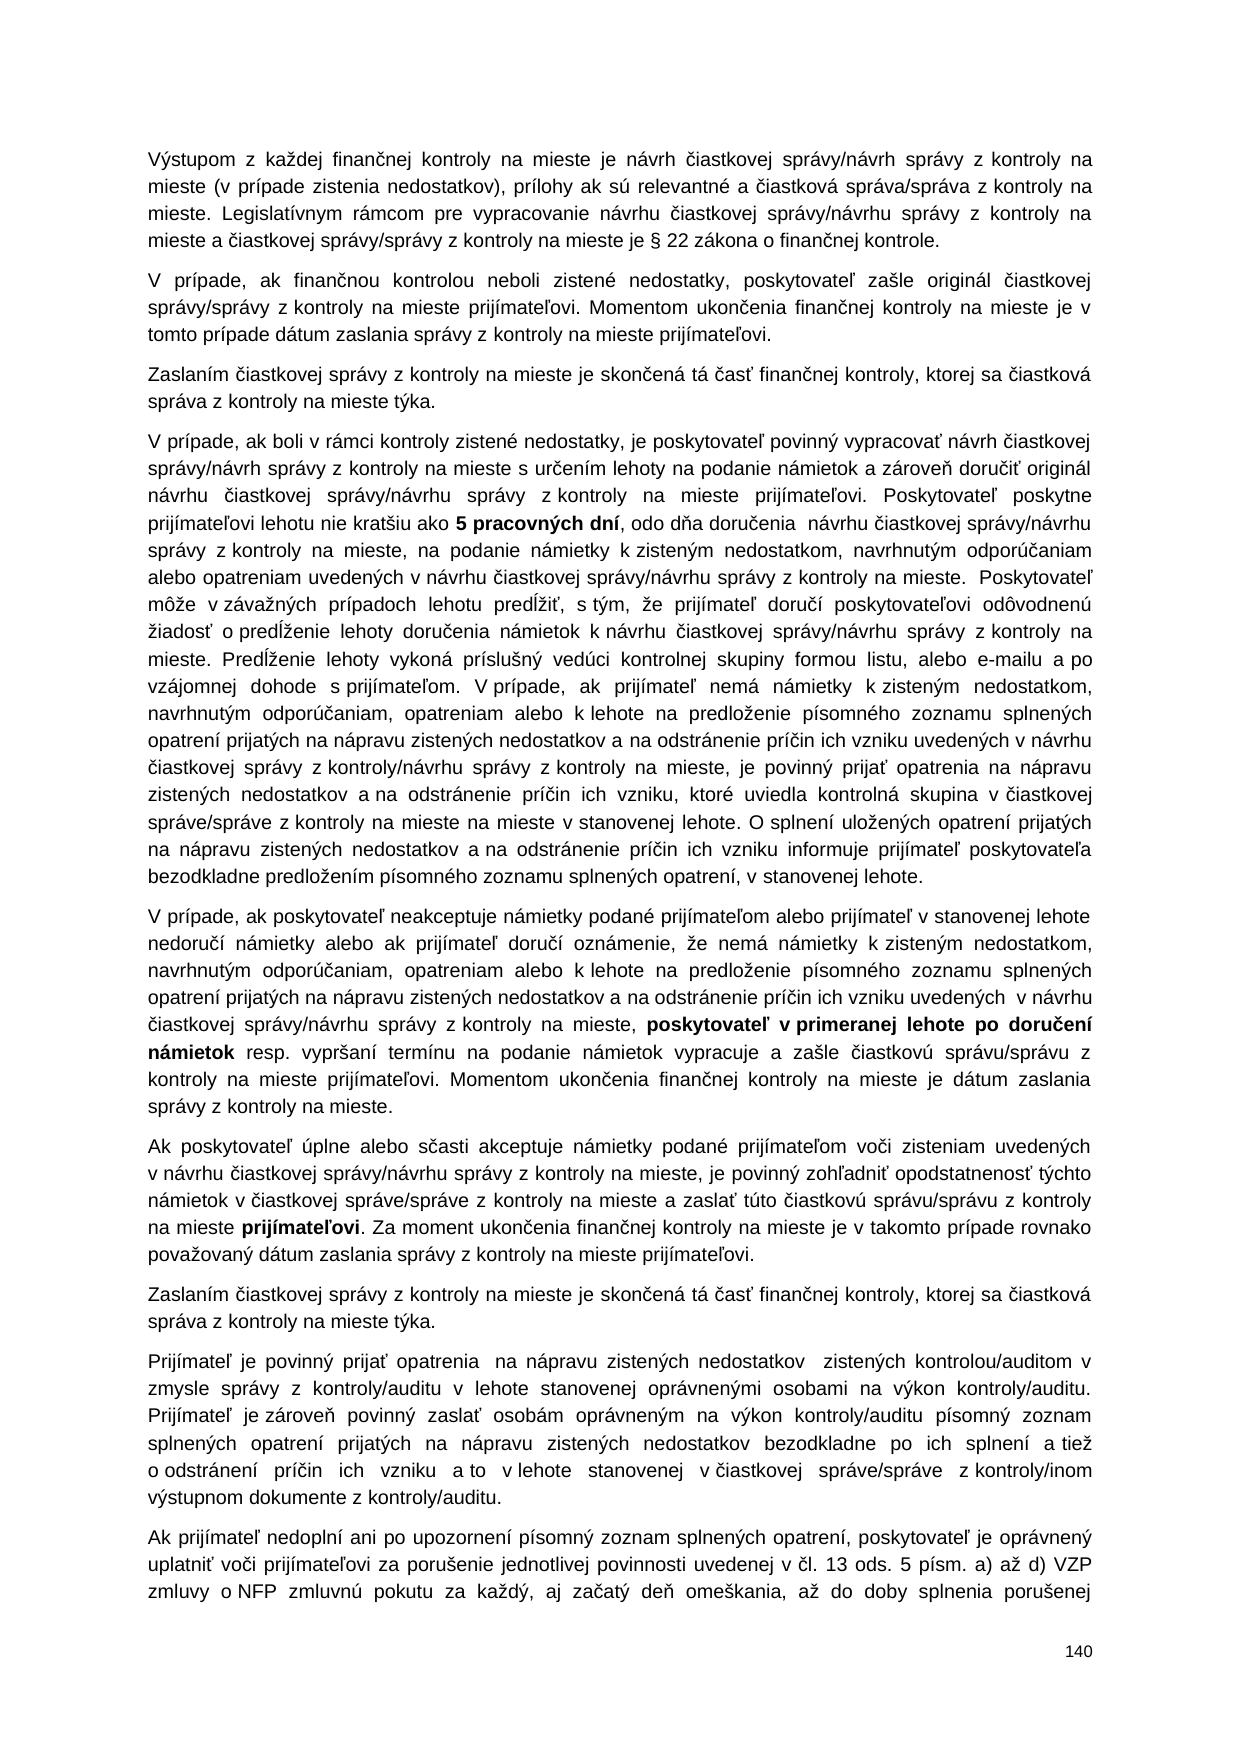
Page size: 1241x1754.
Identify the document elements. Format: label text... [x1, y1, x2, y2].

text V prípade, ak finančnou kontrolou neboli zistené nedostatky, poskytovateľ zašle originál čiastkovej správy/správy z kontroly na mieste prijímateľovi. Momentom ukončenia finančnej kontroly na mieste je v tomto prípade dátum zaslania správy z kontroly na mieste prijímateľovi. [148, 269, 1092, 346]
text Prijímateľ je povinný prijať opatrenia na nápravu zistených nedostatkov zistených kontrolou/auditom v zmysle správy z kontroly/auditu v lehote stanovenej oprávnenými osobami na výkon kontroly/auditu. Prijímateľ je zároveň povinný zaslať osobám oprávneným na výkon kontroly/auditu písomný zoznam splnených opatrení prijatých na nápravu zistených nedostatkov bezodkladne po ich splnení a tiež o odstránení príčin ich vzniku a to v lehote stanovenej v čiastkovej správe/správe z kontroly/inom výstupnom dokumente z kontroly/auditu. [148, 1350, 1092, 1508]
text Zaslaním čiastkovej správy z kontroly na mieste je skončená tá časť finančnej kontroly, ktorej sa čiastková správa z kontroly na mieste týka. [148, 1283, 1092, 1333]
text Zaslaním čiastkovej správy z kontroly na mieste je skončená tá časť finančnej kontroly, ktorej sa čiastková správa z kontroly na mieste týka. [148, 363, 1092, 413]
text V prípade, ak boli v rámci kontroly zistené nedostatky, je poskytovateľ povinný vypracovať návrh čiastkovej správy/návrh správy z kontroly na mieste s určením lehoty na podanie námietok a zároveň doručiť originál návrhu čiastkovej správy/návrhu správy z kontroly na mieste prijímateľovi. Poskytovateľ poskytne prijímateľovi lehotu nie kratšiu ako 5 pracovných dní, odo dňa doručenia návrhu čiastkovej správy/návrhu správy z kontroly na mieste, na podanie námietky k zisteným nedostatkom, navrhnutým odporúčaniam alebo opatreniam uvedených v návrhu čiastkovej správy/návrhu správy z kontroly na mieste. Poskytovateľ môže v závažných prípadoch lehotu predĺžiť, s tým, že prijímateľ doručí poskytovateľovi odôvodnenú žiadosť o predĺženie lehoty doručenia námietok k návrhu čiastkovej správy/návrhu správy z kontroly na mieste. Predĺženie lehoty vykoná príslušný vedúci kontrolnej skupiny formou listu, alebo e-mailu a po vzájomnej dohode s prijímateľom. V prípade, ak prijímateľ nemá námietky k zisteným nedostatkom, navrhnutým odporúčaniam, opatreniam alebo k lehote na predloženie písomného zoznamu splnených opatrení prijatých na nápravu zistených nedostatkov a na odstránenie príčin ich vzniku uvedených v návrhu čiastkovej správy z kontroly/návrhu správy z kontroly na mieste, je povinný prijať opatrenia na nápravu zistených nedostatkov a na odstránenie príčin ich vzniku, ktoré uviedla kontrolná skupina v čiastkovej správe/správe z kontroly na mieste na mieste v stanovenej lehote. O splnení uložených opatrení prijatých na nápravu zistených nedostatkov a na odstránenie príčin ich vzniku informuje prijímateľ poskytovateľa bezodkladne predložením písomného zoznamu splnených opatrení, v stanovenej lehote. [148, 430, 1092, 888]
text V prípade, ak poskytovateľ neakceptuje námietky podané prijímateľom alebo prijímateľ v stanovenej lehote nedoručí námietky alebo ak prijímateľ doručí oznámenie, že nemá námietky k zisteným nedostatkom, navrhnutým odporúčaniam, opatreniam alebo k lehote na predloženie písomného zoznamu splnených opatrení prijatých na nápravu zistených nedostatkov a na odstránenie príčin ich vzniku uvedených v návrhu čiastkovej správy/návrhu správy z kontroly na mieste, poskytovateľ v primeranej lehote po doručení námietok resp. vypršaní termínu na podanie námietok vypracuje a zašle čiastkovú správu/správu z kontroly na mieste prijímateľovi. Momentom ukončenia finančnej kontroly na mieste je dátum zaslania správy z kontroly na mieste. [148, 904, 1092, 1118]
text Výstupom z každej finančnej kontroly na mieste je návrh čiastkovej správy/návrh správy z kontroly na mieste (v prípade zistenia nedostatkov), prílohy ak sú relevantné a čiastková správa/správa z kontroly na mieste. Legislatívnym rámcom pre vypracovanie návrhu čiastkovej správy/návrhu správy z kontroly na mieste a čiastkovej správy/správy z kontroly na mieste je § 22 zákona o finančnej kontrole. [148, 148, 1092, 252]
text Ak poskytovateľ úplne alebo sčasti akceptuje námietky podané prijímateľom voči zisteniam uvedených v návrhu čiastkovej správy/návrhu správy z kontroly na mieste, je povinný zohľadniť opodstatnenosť týchto námietok v čiastkovej správe/správe z kontroly na mieste a zaslať túto čiastkovú správu/správu z kontroly na mieste prijímateľovi. Za moment ukončenia finančnej kontroly na mieste je v takomto prípade rovnako považovaný dátum zaslania správy z kontroly na mieste prijímateľovi. [148, 1134, 1092, 1266]
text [148, 1526, 1092, 1603]
